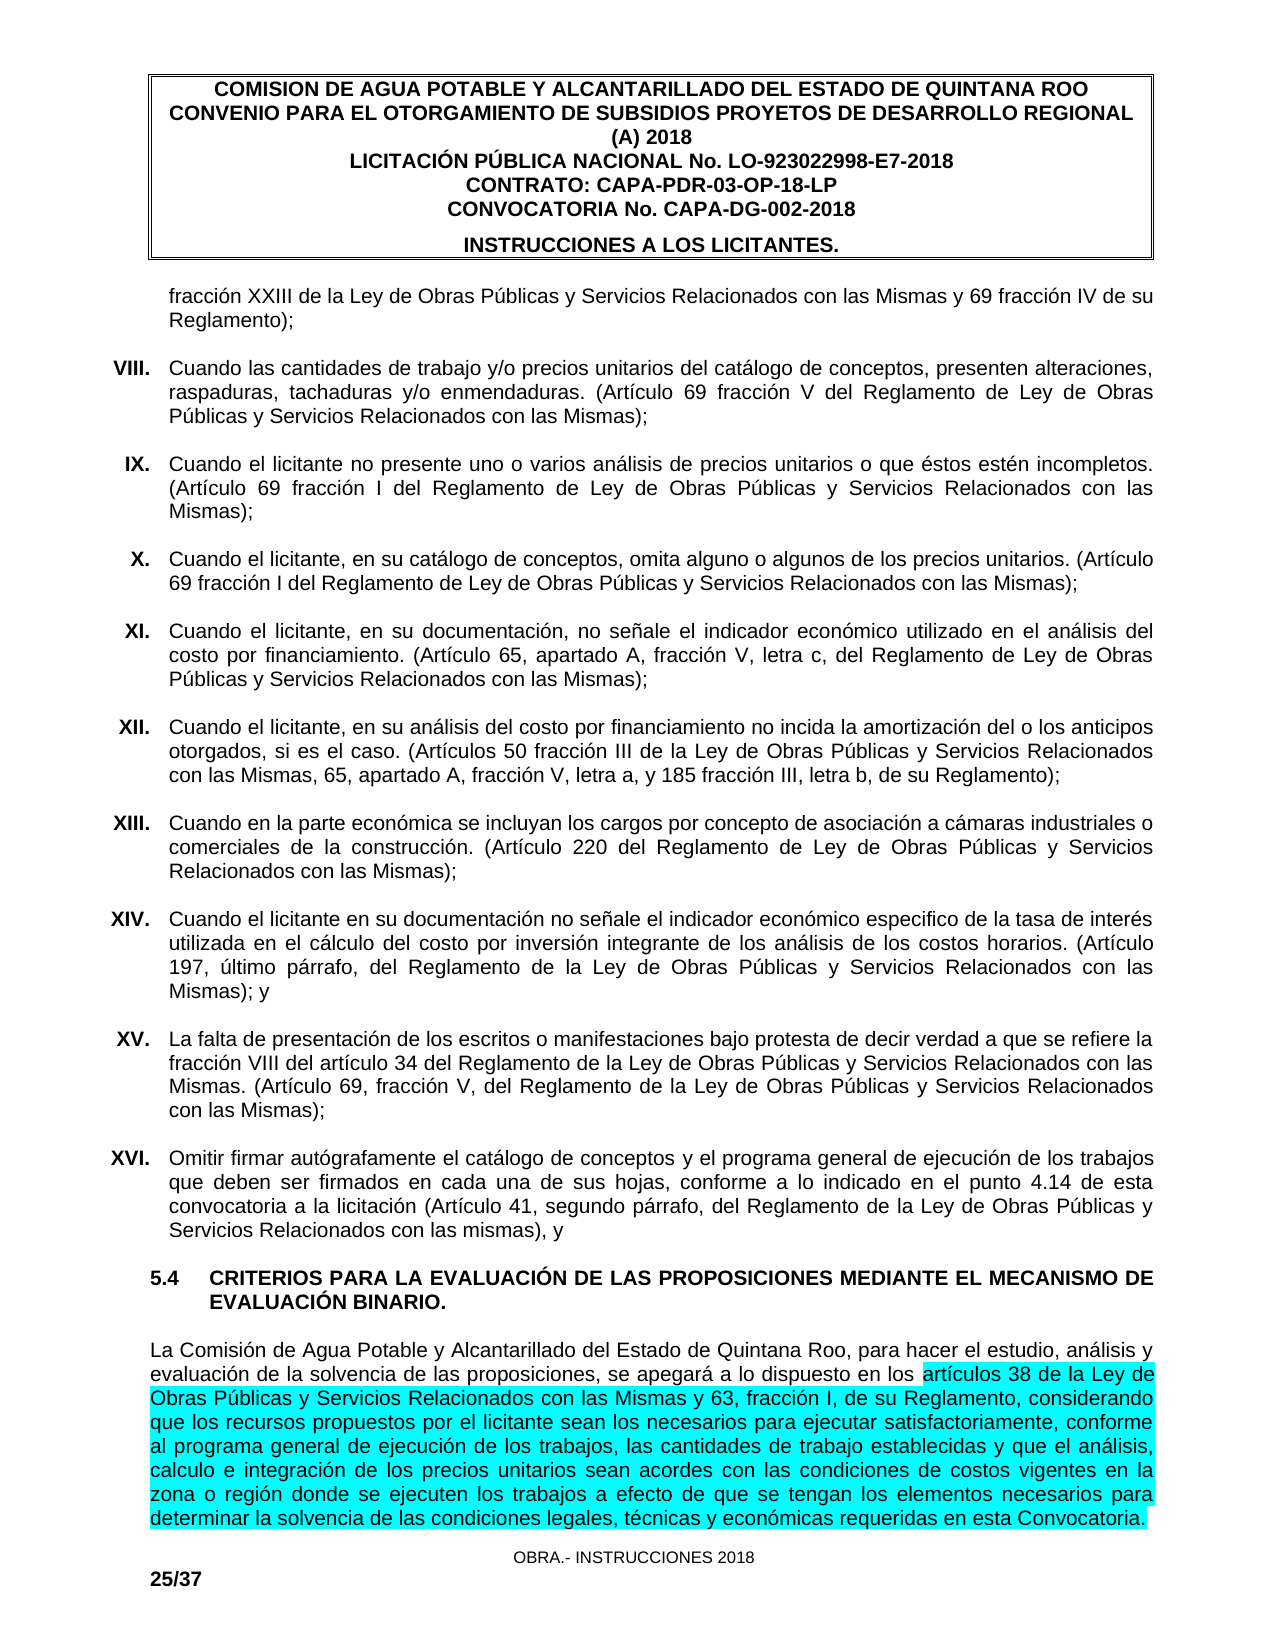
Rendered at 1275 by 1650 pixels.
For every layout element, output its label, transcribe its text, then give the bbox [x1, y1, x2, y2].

list Cuando el licitante no presente uno o varios análisis de precios unitarios o que éstos estén incompletos. (Artículo 69 fracción I del Reglamento de Ley de Obras Públicas y Servicios Relacionados con las Mismas); [150, 451, 1155, 523]
list Cuando el licitante en su documentación no señale el indicador económico especifico de la tasa de interés utilizada en el cálculo del costo por inversión integrante de los análisis de los costos horarios. (Artículo 197, último párrafo, del Reglamento de la Ley de Obras Públicas y Servicios Relacionados con las Mismas); y [150, 907, 1155, 1002]
list La falta de presentación de los escritos o manifestaciones bajo protesta de decir verdad a que se refiere la fracción VIII del artículo 34 del Reglamento de la Ley de Obras Públicas y Servicios Relacionados con las Mismas. (Artículo 69, fracción V, del Reglamento de la Ley de Obras Públicas y Servicios Relacionados con las Mismas); [150, 1026, 1155, 1122]
list Cuando las cantidades de trabajo y/o precios unitarios del catálogo de conceptos, presenten alteraciones, raspaduras, tachaduras y/o enmendaduras. (Artículo 69 fracción V del Reglamento de Ley de Obras Públicas y Servicios Relacionados con las Mismas); [150, 356, 1155, 427]
list Omitir firmar autógrafamente el catálogo de conceptos y el programa general de ejecución de los trabajos que deben ser firmados en cada una de sus hojas, conforme a lo indicado en el punto 4.14 de esta convocatoria a la licitación (Artículo 41, segundo párrafo, del Reglamento de la Ley de Obras Públicas y Servicios Relacionados con las mismas), y [150, 1146, 1155, 1242]
text 5.4 CRITERIOS PARA LA EVALUACIÓN DE LAS PROPOSICIONES MEDIANTE EL MECANISMO DE EVALUACIÓN BINARIO. [150, 1266, 1155, 1314]
list Cuando el licitante, en su catálogo de conceptos, omita alguno o algunos de los precios unitarios. (Artículo 69 fracción I del Reglamento de Ley de Obras Públicas y Servicios Relacionados con las Mismas); [150, 547, 1155, 595]
list Cuando en la parte económica se incluyan los cargos por concepto de asociación a cámaras industriales o comerciales de la construcción. (Artículo 220 del Reglamento de Ley de Obras Públicas y Servicios Relacionados con las Mismas); [150, 811, 1155, 883]
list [150, 284, 1155, 332]
list Cuando el licitante, en su documentación, no señale el indicador económico utilizado en el análisis del costo por financiamiento. (Artículo 65, apartado A, fracción V, letra c, del Reglamento de Ley de Obras Públicas y Servicios Relacionados con las Mismas); [150, 619, 1155, 691]
list Cuando el licitante, en su análisis del costo por financiamiento no incida la amortización del o los anticipos otorgados, si es el caso. (Artículos 50 fracción III de la Ley de Obras Públicas y Servicios Relacionados con las Mismas, 65, apartado A, fracción V, letra a, y 185 fracción III, letra b, de su Reglamento); [150, 715, 1155, 787]
